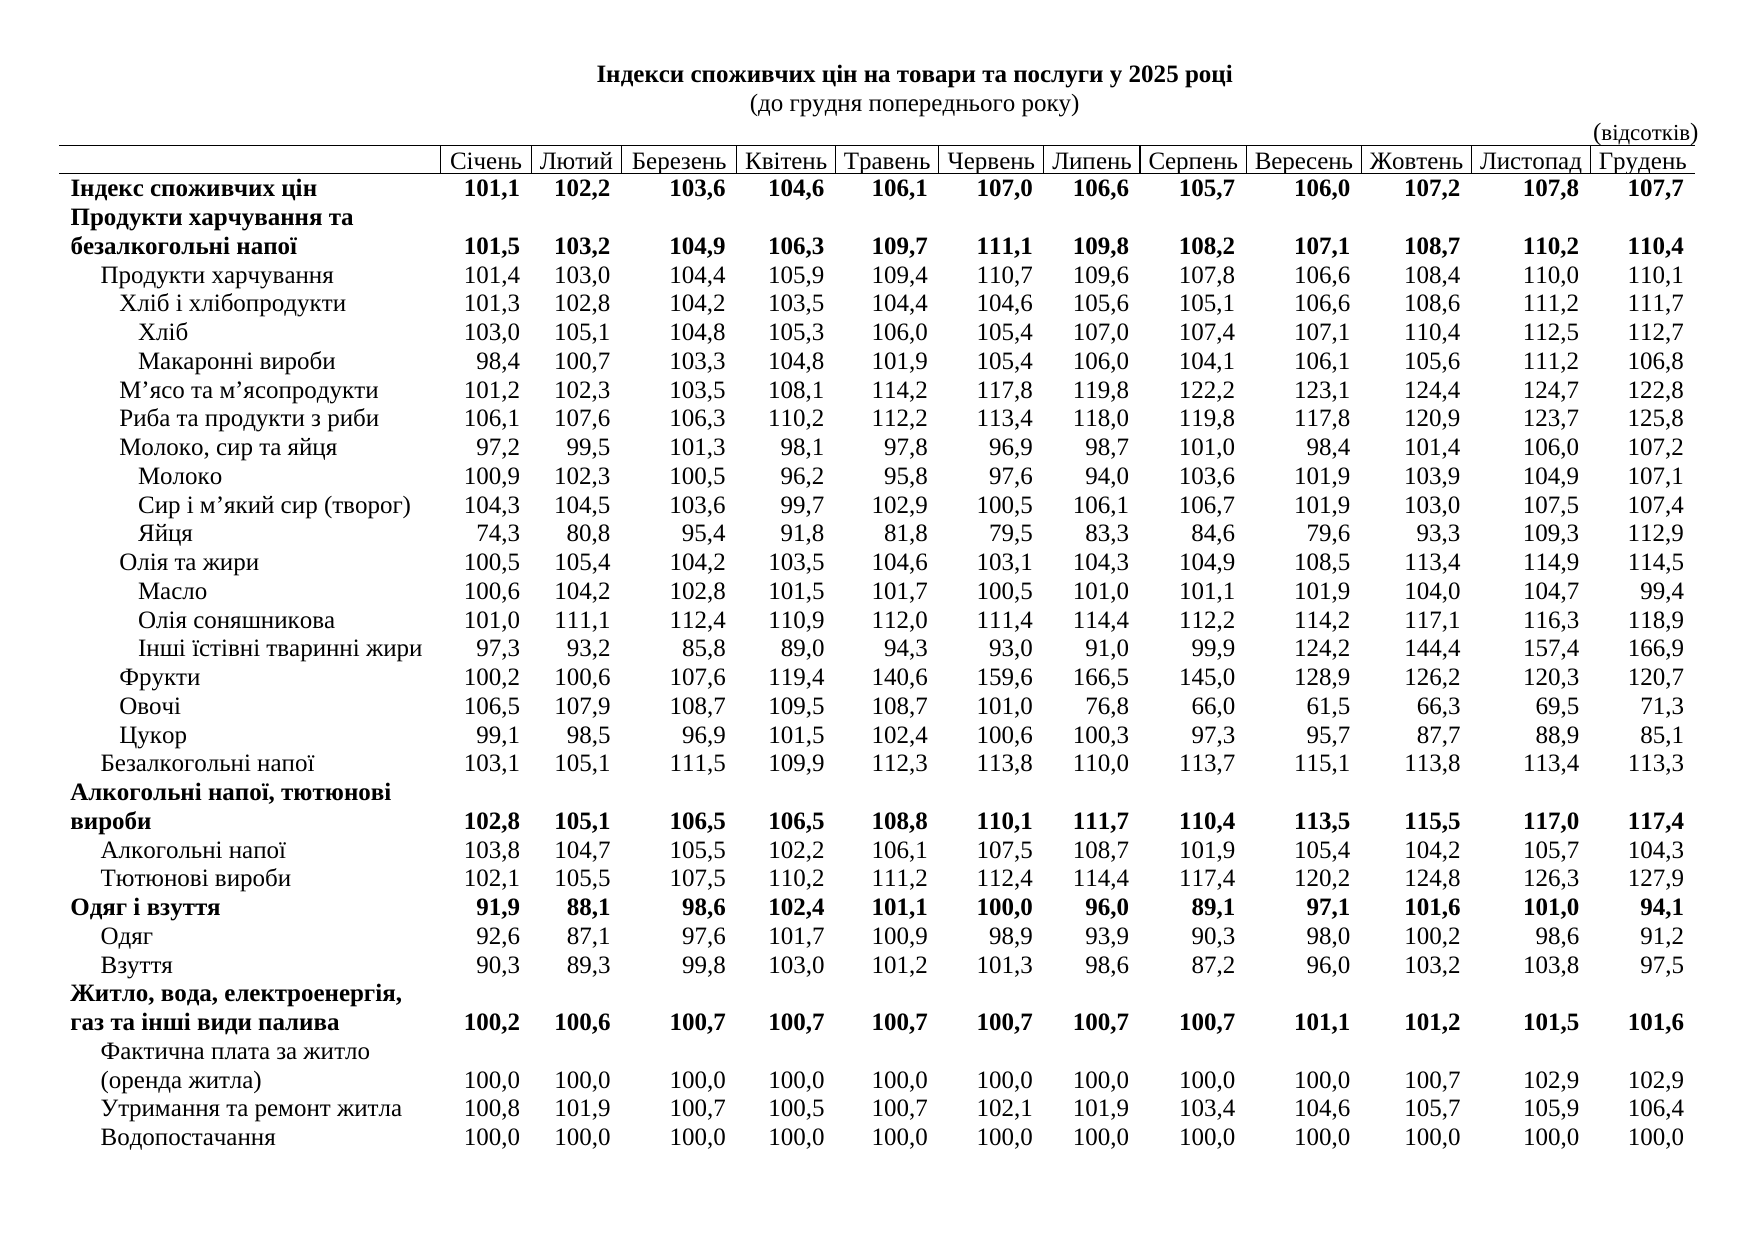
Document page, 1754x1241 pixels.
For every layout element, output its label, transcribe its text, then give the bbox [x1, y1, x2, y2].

table_cell 102,2 [737, 835, 835, 863]
table_cell 123,7 [1471, 404, 1590, 432]
table_cell 92,6 [440, 921, 531, 950]
table_cell 117,1 [1361, 605, 1471, 633]
table_cell 100,7 [621, 979, 737, 1036]
table_cell 91,8 [737, 519, 835, 547]
table_cell Масло [59, 576, 440, 605]
table_cell 114,2 [835, 375, 939, 403]
table_cell 99,1 [440, 720, 531, 748]
table_cell 101,2 [835, 950, 939, 978]
table_cell 94,3 [835, 634, 939, 662]
table_cell 100,7 [621, 1094, 737, 1122]
table_cell 115,5 [1361, 777, 1471, 835]
table_cell 106,0 [1246, 174, 1361, 202]
table_cell 106,1 [835, 835, 939, 863]
table_cell 100,0 [737, 1036, 835, 1093]
table_cell 107,1 [1590, 461, 1695, 490]
table_cell 103,8 [440, 835, 531, 863]
table_cell 97,6 [621, 921, 737, 950]
title (відсотків) [59, 117, 1698, 145]
table_cell 100,0 [835, 1036, 939, 1093]
table_cell 126,3 [1471, 864, 1590, 892]
table_cell 110,4 [1361, 317, 1471, 346]
table_cell 104,3 [1044, 547, 1140, 576]
table_cell 109,5 [737, 691, 835, 720]
table_cell 97,3 [1140, 720, 1246, 748]
table_cell 114,9 [1471, 547, 1590, 576]
table_cell 88,1 [531, 892, 621, 921]
table_cell 101,5 [737, 576, 835, 605]
table_cell 100,7 [835, 979, 939, 1036]
table_cell 100,0 [1246, 1036, 1361, 1093]
table_cell 105,1 [531, 749, 621, 777]
table_cell Молоко [59, 461, 440, 490]
table_cell 101,0 [939, 691, 1044, 720]
table_cell 124,7 [1471, 375, 1590, 403]
table_cell 118,9 [1590, 605, 1695, 633]
table_cell 104,4 [621, 260, 737, 288]
table_cell 103,2 [531, 202, 621, 260]
table_cell 89,0 [737, 634, 835, 662]
table_cell 117,8 [1246, 404, 1361, 432]
table_cell 105,3 [737, 317, 835, 346]
table_cell 100,0 [621, 1122, 737, 1151]
table_cell 98,7 [1044, 432, 1140, 461]
table_cell 114,5 [1590, 547, 1695, 576]
table_cell Безалкогольні напої [59, 749, 440, 777]
table_cell 100,7 [1361, 1036, 1471, 1093]
table_cell 105,4 [939, 317, 1044, 346]
table_cell 98,1 [737, 432, 835, 461]
table_cell Олія соняшникова [59, 605, 440, 633]
table_cell 112,3 [835, 749, 939, 777]
table_cell 104,8 [621, 317, 737, 346]
table_cell 107,7 [1590, 174, 1695, 202]
table_header Січень [441, 146, 531, 172]
table_cell 107,8 [1140, 260, 1246, 288]
table_cell 100,6 [531, 979, 621, 1036]
table_cell 103,3 [621, 346, 737, 375]
table_cell Фрукти [59, 662, 440, 691]
table_cell 102,9 [835, 490, 939, 518]
table_cell 104,6 [737, 174, 835, 202]
table_cell 109,7 [835, 202, 939, 260]
table_cell Житло, вода, електроенергія, газ та інші види палива [59, 979, 440, 1036]
table_cell 97,2 [440, 432, 531, 461]
table_cell 106,1 [1246, 346, 1361, 375]
table_cell 109,3 [1471, 519, 1590, 547]
table_cell 100,5 [939, 576, 1044, 605]
table_cell 101,3 [939, 950, 1044, 978]
table_cell 102,8 [531, 289, 621, 317]
table_cell 101,1 [1140, 576, 1246, 605]
table_cell 110,9 [737, 605, 835, 633]
table_cell 100,0 [939, 892, 1044, 921]
table_cell Одяг і взуття [59, 892, 440, 921]
table_cell 101,9 [1246, 576, 1361, 605]
table_cell 94,0 [1044, 461, 1140, 490]
table_cell 105,6 [1361, 346, 1471, 375]
table_cell 100,3 [1044, 720, 1140, 748]
table_cell 114,4 [1044, 864, 1140, 892]
table_cell 113,4 [1471, 749, 1590, 777]
table_cell 107,1 [1246, 317, 1361, 346]
table_cell 102,3 [531, 375, 621, 403]
table_cell 102,3 [531, 461, 621, 490]
table_cell 101,9 [1246, 490, 1361, 518]
table_cell Взуття [59, 950, 440, 978]
table_cell 145,0 [1140, 662, 1246, 691]
table_cell 144,4 [1361, 634, 1471, 662]
table_cell 111,2 [1471, 289, 1590, 317]
table_cell 105,1 [531, 777, 621, 835]
table_cell 117,4 [1590, 777, 1695, 835]
table_cell 105,4 [939, 346, 1044, 375]
table_cell 117,8 [939, 375, 1044, 403]
table_cell 101,9 [1140, 835, 1246, 863]
table_cell 104,2 [531, 576, 621, 605]
table_cell 104,7 [1471, 576, 1590, 605]
table_cell 101,1 [440, 174, 531, 202]
table_cell 116,3 [1471, 605, 1590, 633]
table_header Вересень [1247, 146, 1361, 172]
table_cell 117,4 [1140, 864, 1246, 892]
table_cell 106,0 [1471, 432, 1590, 461]
table_cell 100,7 [1044, 979, 1140, 1036]
table_cell 112,4 [939, 864, 1044, 892]
table_cell 104,7 [531, 835, 621, 863]
table_cell 101,2 [440, 375, 531, 403]
table_cell 110,0 [1044, 749, 1140, 777]
table_cell 103,6 [621, 490, 737, 518]
table_cell 112,9 [1590, 519, 1695, 547]
table_cell 101,1 [835, 892, 939, 921]
table_cell Хліб і хлібопродукти [59, 289, 440, 317]
table_cell 104,4 [835, 289, 939, 317]
table_cell Овочі [59, 691, 440, 720]
table_cell 98,5 [531, 720, 621, 748]
table_cell 107,8 [1471, 174, 1590, 202]
table_cell 111,5 [621, 749, 737, 777]
table_header Червень [939, 146, 1043, 172]
table_cell 105,5 [621, 835, 737, 863]
table_cell 74,3 [440, 519, 531, 547]
table_cell 104,3 [1590, 835, 1695, 863]
table_cell 96,0 [1044, 892, 1140, 921]
table_cell 104,2 [621, 547, 737, 576]
table_cell 110,2 [1471, 202, 1590, 260]
table_cell 88,9 [1471, 720, 1590, 748]
table_cell 87,7 [1361, 720, 1471, 748]
table_cell 113,5 [1246, 777, 1361, 835]
table_cell 106,1 [440, 404, 531, 432]
table_cell 114,4 [1044, 605, 1140, 633]
table_cell 108,1 [737, 375, 835, 403]
table_cell 107,2 [1361, 174, 1471, 202]
table_cell 104,2 [1361, 835, 1471, 863]
table_cell 97,1 [1246, 892, 1361, 921]
table_cell 100,0 [939, 1122, 1044, 1151]
table_cell 112,5 [1471, 317, 1590, 346]
table_cell 106,7 [1140, 490, 1246, 518]
table_cell 108,8 [835, 777, 939, 835]
table_cell 124,4 [1361, 375, 1471, 403]
table_cell 94,1 [1590, 892, 1695, 921]
title Індекси споживчих цін на товари та послуги у 2025 році [59, 59, 1695, 88]
table_cell 101,0 [1471, 892, 1590, 921]
table_cell 100,0 [440, 1122, 531, 1151]
table_cell 100,6 [939, 720, 1044, 748]
table_cell 101,9 [1044, 1094, 1140, 1122]
table_cell 105,7 [1140, 174, 1246, 202]
table_cell 101,9 [835, 346, 939, 375]
table_cell 120,2 [1246, 864, 1361, 892]
table_cell 104,9 [1471, 461, 1590, 490]
table_cell 103,5 [621, 375, 737, 403]
table_cell 119,8 [1044, 375, 1140, 403]
table_cell Фактична плата за житло (оренда житла) [59, 1036, 440, 1093]
table_cell 123,1 [1246, 375, 1361, 403]
table_cell 97,6 [939, 461, 1044, 490]
table_header Серпень [1141, 146, 1246, 172]
table_cell 98,4 [440, 346, 531, 375]
table_header Листопад [1472, 146, 1590, 172]
table_cell 99,9 [1140, 634, 1246, 662]
table_cell 100,5 [939, 490, 1044, 518]
table_cell 104,0 [1361, 576, 1471, 605]
table_cell 89,3 [531, 950, 621, 978]
table_cell 98,6 [1471, 921, 1590, 950]
table_cell 100,0 [621, 1036, 737, 1093]
table_cell 103,9 [1361, 461, 1471, 490]
table_cell 95,4 [621, 519, 737, 547]
table_cell 102,1 [939, 1094, 1044, 1122]
table_cell 111,4 [939, 605, 1044, 633]
table_cell 101,5 [440, 202, 531, 260]
table_cell 100,0 [1140, 1036, 1246, 1093]
table_cell 126,2 [1361, 662, 1471, 691]
table_cell 104,6 [1246, 1094, 1361, 1122]
table_cell 99,8 [621, 950, 737, 978]
table_cell 79,5 [939, 519, 1044, 547]
table_cell 100,2 [440, 979, 531, 1036]
table_cell 101,3 [440, 289, 531, 317]
table_cell 103,1 [939, 547, 1044, 576]
table_cell 100,5 [440, 547, 531, 576]
table_cell 112,4 [621, 605, 737, 633]
table_cell 106,0 [1044, 346, 1140, 375]
table_cell 101,7 [835, 576, 939, 605]
table_cell 104,3 [440, 490, 531, 518]
table_cell 101,0 [1044, 576, 1140, 605]
table_cell 100,0 [1590, 1122, 1695, 1151]
table_cell 105,1 [531, 317, 621, 346]
table_cell 66,3 [1361, 691, 1471, 720]
table_cell Утримання та ремонт житла [59, 1094, 440, 1122]
table_cell 101,9 [531, 1094, 621, 1122]
table_cell 96,0 [1246, 950, 1361, 978]
title (до грудня попереднього року) [59, 88, 1695, 117]
table_cell 106,5 [621, 777, 737, 835]
table_cell 122,8 [1590, 375, 1695, 403]
table_cell 124,8 [1361, 864, 1471, 892]
table_cell 96,9 [621, 720, 737, 748]
table_cell 102,4 [835, 720, 939, 748]
table_cell 111,1 [531, 605, 621, 633]
table_cell 106,1 [1044, 490, 1140, 518]
table_cell 120,7 [1590, 662, 1695, 691]
table_header [59, 146, 440, 172]
table_cell 100,0 [1361, 1122, 1471, 1151]
table_cell 103,2 [1361, 950, 1471, 978]
table_cell 107,5 [621, 864, 737, 892]
table_cell 117,0 [1471, 777, 1590, 835]
table_cell 106,0 [835, 317, 939, 346]
table_cell 100,0 [1246, 1122, 1361, 1151]
table_cell 98,4 [1246, 432, 1361, 461]
table_cell 87,2 [1140, 950, 1246, 978]
table_cell 111,2 [835, 864, 939, 892]
table_cell 84,6 [1140, 519, 1246, 547]
table_cell 106,6 [1044, 174, 1140, 202]
table_cell Сир і м’який сир (творог) [59, 490, 440, 518]
table_cell 119,8 [1140, 404, 1246, 432]
table_cell Яйця [59, 519, 440, 547]
table_cell 102,9 [1590, 1036, 1695, 1093]
table_cell 107,6 [531, 404, 621, 432]
table_cell 113,4 [939, 404, 1044, 432]
table_cell 109,4 [835, 260, 939, 288]
table_cell 159,6 [939, 662, 1044, 691]
table_cell 112,2 [835, 404, 939, 432]
table_cell 105,5 [531, 864, 621, 892]
table_cell 110,4 [1590, 202, 1695, 260]
table_cell 103,8 [1471, 950, 1590, 978]
table_cell Одяг [59, 921, 440, 950]
table_cell 103,4 [1140, 1094, 1246, 1122]
table_cell 91,9 [440, 892, 531, 921]
table_cell 99,7 [737, 490, 835, 518]
table_cell 157,4 [1471, 634, 1590, 662]
table_cell 93,3 [1361, 519, 1471, 547]
table_cell 119,4 [737, 662, 835, 691]
table_cell 108,2 [1140, 202, 1246, 260]
table_cell 100,6 [531, 662, 621, 691]
table_header Липень [1044, 146, 1139, 172]
table_cell 111,1 [939, 202, 1044, 260]
table_cell 106,5 [737, 777, 835, 835]
table_cell 100,6 [440, 576, 531, 605]
table_cell Цукор [59, 720, 440, 748]
table_cell 105,6 [1044, 289, 1140, 317]
table_cell 113,4 [1361, 547, 1471, 576]
table_cell 106,3 [737, 202, 835, 260]
table_cell 105,7 [1471, 835, 1590, 863]
table_cell 93,9 [1044, 921, 1140, 950]
table_cell 103,5 [737, 289, 835, 317]
table_cell 100,5 [737, 1094, 835, 1122]
table_header Грудень [1591, 146, 1695, 172]
table_cell 108,7 [835, 691, 939, 720]
table_cell 120,9 [1361, 404, 1471, 432]
table_cell 83,3 [1044, 519, 1140, 547]
table_header Травень [836, 146, 938, 172]
table_cell 112,0 [835, 605, 939, 633]
table_cell 108,6 [1361, 289, 1471, 317]
table_cell 61,5 [1246, 691, 1361, 720]
table_cell 104,9 [1140, 547, 1246, 576]
table_cell Олія та жири [59, 547, 440, 576]
table_header Жовтень [1362, 146, 1471, 172]
table_cell 95,8 [835, 461, 939, 490]
table_cell 96,9 [939, 432, 1044, 461]
table_cell 95,7 [1246, 720, 1361, 748]
table_cell 109,8 [1044, 202, 1140, 260]
table_cell 100,7 [835, 1094, 939, 1122]
table_cell Індекс споживчих цін [59, 174, 440, 202]
table_cell 140,6 [835, 662, 939, 691]
table_cell 110,2 [737, 864, 835, 892]
table_cell 76,8 [1044, 691, 1140, 720]
table_cell 103,6 [621, 174, 737, 202]
table_cell 112,2 [1140, 605, 1246, 633]
table_cell Макаронні вироби [59, 346, 440, 375]
table_cell 89,1 [1140, 892, 1246, 921]
table_cell 107,5 [1471, 490, 1590, 518]
table_cell 103,6 [1140, 461, 1246, 490]
table_cell 105,4 [531, 547, 621, 576]
table_cell 109,9 [737, 749, 835, 777]
table_cell 107,9 [531, 691, 621, 720]
table_cell 101,5 [1471, 979, 1590, 1036]
table_cell 102,2 [531, 174, 621, 202]
table_cell 100,0 [1140, 1122, 1246, 1151]
table_cell 93,0 [939, 634, 1044, 662]
table_cell 97,8 [835, 432, 939, 461]
table_cell 103,0 [440, 317, 531, 346]
table_header Квітень [737, 146, 835, 172]
table_cell 100,0 [737, 1122, 835, 1151]
table_cell 124,2 [1246, 634, 1361, 662]
table_cell 113,8 [939, 749, 1044, 777]
table_cell 103,5 [737, 547, 835, 576]
table_cell 108,7 [1044, 835, 1140, 863]
table_cell 103,0 [737, 950, 835, 978]
table_cell 100,2 [1361, 921, 1471, 950]
table_cell 120,3 [1471, 662, 1590, 691]
table_cell Продукти харчування [59, 260, 440, 288]
table_cell 107,6 [621, 662, 737, 691]
table_cell 97,3 [440, 634, 531, 662]
table_cell 104,9 [621, 202, 737, 260]
table_cell Алкогольні напої [59, 835, 440, 863]
table_cell 106,5 [440, 691, 531, 720]
table_cell 102,9 [1471, 1036, 1590, 1093]
table_cell 104,5 [531, 490, 621, 518]
table_cell 106,3 [621, 404, 737, 432]
table_cell 100,0 [1471, 1122, 1590, 1151]
table_cell 98,0 [1246, 921, 1361, 950]
table_cell 122,2 [1140, 375, 1246, 403]
table_cell 100,0 [1044, 1036, 1140, 1093]
table_cell 107,4 [1140, 317, 1246, 346]
table_cell 109,6 [1044, 260, 1140, 288]
table_cell 106,1 [835, 174, 939, 202]
table_cell 90,3 [440, 950, 531, 978]
table_cell Продукти харчування та безалкогольні напої [59, 202, 440, 260]
table_cell 110,4 [1140, 777, 1246, 835]
table_cell 100,8 [440, 1094, 531, 1122]
table_cell 110,1 [939, 777, 1044, 835]
table_cell 106,6 [1246, 289, 1361, 317]
table_cell 100,0 [531, 1122, 621, 1151]
table_cell 101,9 [1246, 461, 1361, 490]
table_cell 118,0 [1044, 404, 1140, 432]
table_cell 96,2 [737, 461, 835, 490]
table_cell Інші їстівні тваринні жири [59, 634, 440, 662]
table_cell 98,9 [939, 921, 1044, 950]
table_cell 93,2 [531, 634, 621, 662]
table_cell Алкогольні напої, тютюнові вироби [59, 777, 440, 835]
table_cell 98,6 [1044, 950, 1140, 978]
table_cell 110,7 [939, 260, 1044, 288]
table_cell 85,8 [621, 634, 737, 662]
table_cell 108,5 [1246, 547, 1361, 576]
table_cell 103,0 [531, 260, 621, 288]
table_cell 110,1 [1590, 260, 1695, 288]
table_cell Хліб [59, 317, 440, 346]
table_cell 113,8 [1361, 749, 1471, 777]
table_cell 101,2 [1361, 979, 1471, 1036]
table_cell 110,2 [737, 404, 835, 432]
table_cell 104,2 [621, 289, 737, 317]
table_cell 80,8 [531, 519, 621, 547]
table_cell 166,5 [1044, 662, 1140, 691]
table_cell 113,3 [1590, 749, 1695, 777]
table_cell 106,8 [1590, 346, 1695, 375]
table_cell 71,3 [1590, 691, 1695, 720]
table_cell 108,4 [1361, 260, 1471, 288]
table_cell 110,0 [1471, 260, 1590, 288]
table_cell 97,5 [1590, 950, 1695, 978]
table_cell 106,6 [1246, 260, 1361, 288]
table_cell 102,1 [440, 864, 531, 892]
table_cell 107,4 [1590, 490, 1695, 518]
table_cell 104,6 [835, 547, 939, 576]
table_cell 101,0 [440, 605, 531, 633]
table_cell 69,5 [1471, 691, 1590, 720]
table_cell 102,4 [737, 892, 835, 921]
table_cell 100,0 [440, 1036, 531, 1093]
table_cell Водопостачання [59, 1122, 440, 1151]
table_cell 111,7 [1590, 289, 1695, 317]
table_cell 105,4 [1246, 835, 1361, 863]
table_cell 101,6 [1361, 892, 1471, 921]
table_cell 103,1 [440, 749, 531, 777]
table_cell 100,0 [835, 1122, 939, 1151]
table_header Березень [622, 146, 736, 172]
table_cell 104,1 [1140, 346, 1246, 375]
table_cell 101,0 [1140, 432, 1246, 461]
table_cell 99,5 [531, 432, 621, 461]
table_cell 79,6 [1246, 519, 1361, 547]
table_cell 111,7 [1044, 777, 1140, 835]
table_cell 113,7 [1140, 749, 1246, 777]
table_cell 100,7 [939, 979, 1044, 1036]
table_cell 104,6 [939, 289, 1044, 317]
table_cell 100,9 [835, 921, 939, 950]
table_cell 100,7 [737, 979, 835, 1036]
table_cell 90,3 [1140, 921, 1246, 950]
table_cell 100,7 [531, 346, 621, 375]
table_cell 106,4 [1590, 1094, 1695, 1122]
table_cell 125,8 [1590, 404, 1695, 432]
table_cell 91,2 [1590, 921, 1695, 950]
table_cell 100,0 [531, 1036, 621, 1093]
table_cell 81,8 [835, 519, 939, 547]
table_cell 101,5 [737, 720, 835, 748]
table_cell 100,7 [1140, 979, 1246, 1036]
table_cell Риба та продукти з риби [59, 404, 440, 432]
table_cell 107,1 [1246, 202, 1361, 260]
table_cell Тютюнові вироби [59, 864, 440, 892]
table_cell 87,1 [531, 921, 621, 950]
table_cell 103,0 [1361, 490, 1471, 518]
table_cell 101,4 [440, 260, 531, 288]
table_cell 166,9 [1590, 634, 1695, 662]
table_cell 66,0 [1140, 691, 1246, 720]
table_cell 102,8 [440, 777, 531, 835]
table_cell 107,0 [1044, 317, 1140, 346]
table_cell 101,7 [737, 921, 835, 950]
table_header Лютий [532, 146, 621, 172]
table_cell 111,2 [1471, 346, 1590, 375]
table_cell 91,0 [1044, 634, 1140, 662]
table_cell М’ясо та м’ясопродукти [59, 375, 440, 403]
table_cell 108,7 [621, 691, 737, 720]
table_cell 101,1 [1246, 979, 1361, 1036]
table_cell 105,1 [1140, 289, 1246, 317]
table_cell 105,9 [1471, 1094, 1590, 1122]
table_cell 100,0 [1044, 1122, 1140, 1151]
table_cell 100,9 [440, 461, 531, 490]
table_cell 99,4 [1590, 576, 1695, 605]
table_cell 128,9 [1246, 662, 1361, 691]
table_cell 115,1 [1246, 749, 1361, 777]
table_cell 112,7 [1590, 317, 1695, 346]
table_cell 107,5 [939, 835, 1044, 863]
table_cell 108,7 [1361, 202, 1471, 260]
table_cell 101,4 [1361, 432, 1471, 461]
table_cell 105,9 [737, 260, 835, 288]
table_cell 101,3 [621, 432, 737, 461]
table_cell 100,5 [621, 461, 737, 490]
table_cell 107,2 [1590, 432, 1695, 461]
table_cell 127,9 [1590, 864, 1695, 892]
table_cell 105,7 [1361, 1094, 1471, 1122]
table_cell 100,2 [440, 662, 531, 691]
table_cell 114,2 [1246, 605, 1361, 633]
table_cell 107,0 [939, 174, 1044, 202]
table_cell 98,6 [621, 892, 737, 921]
table_cell 101,6 [1590, 979, 1695, 1036]
table_cell 85,1 [1590, 720, 1695, 748]
table_cell 102,8 [621, 576, 737, 605]
table_cell 100,0 [939, 1036, 1044, 1093]
table_cell 104,8 [737, 346, 835, 375]
table_cell Молоко, сир та яйця [59, 432, 440, 461]
